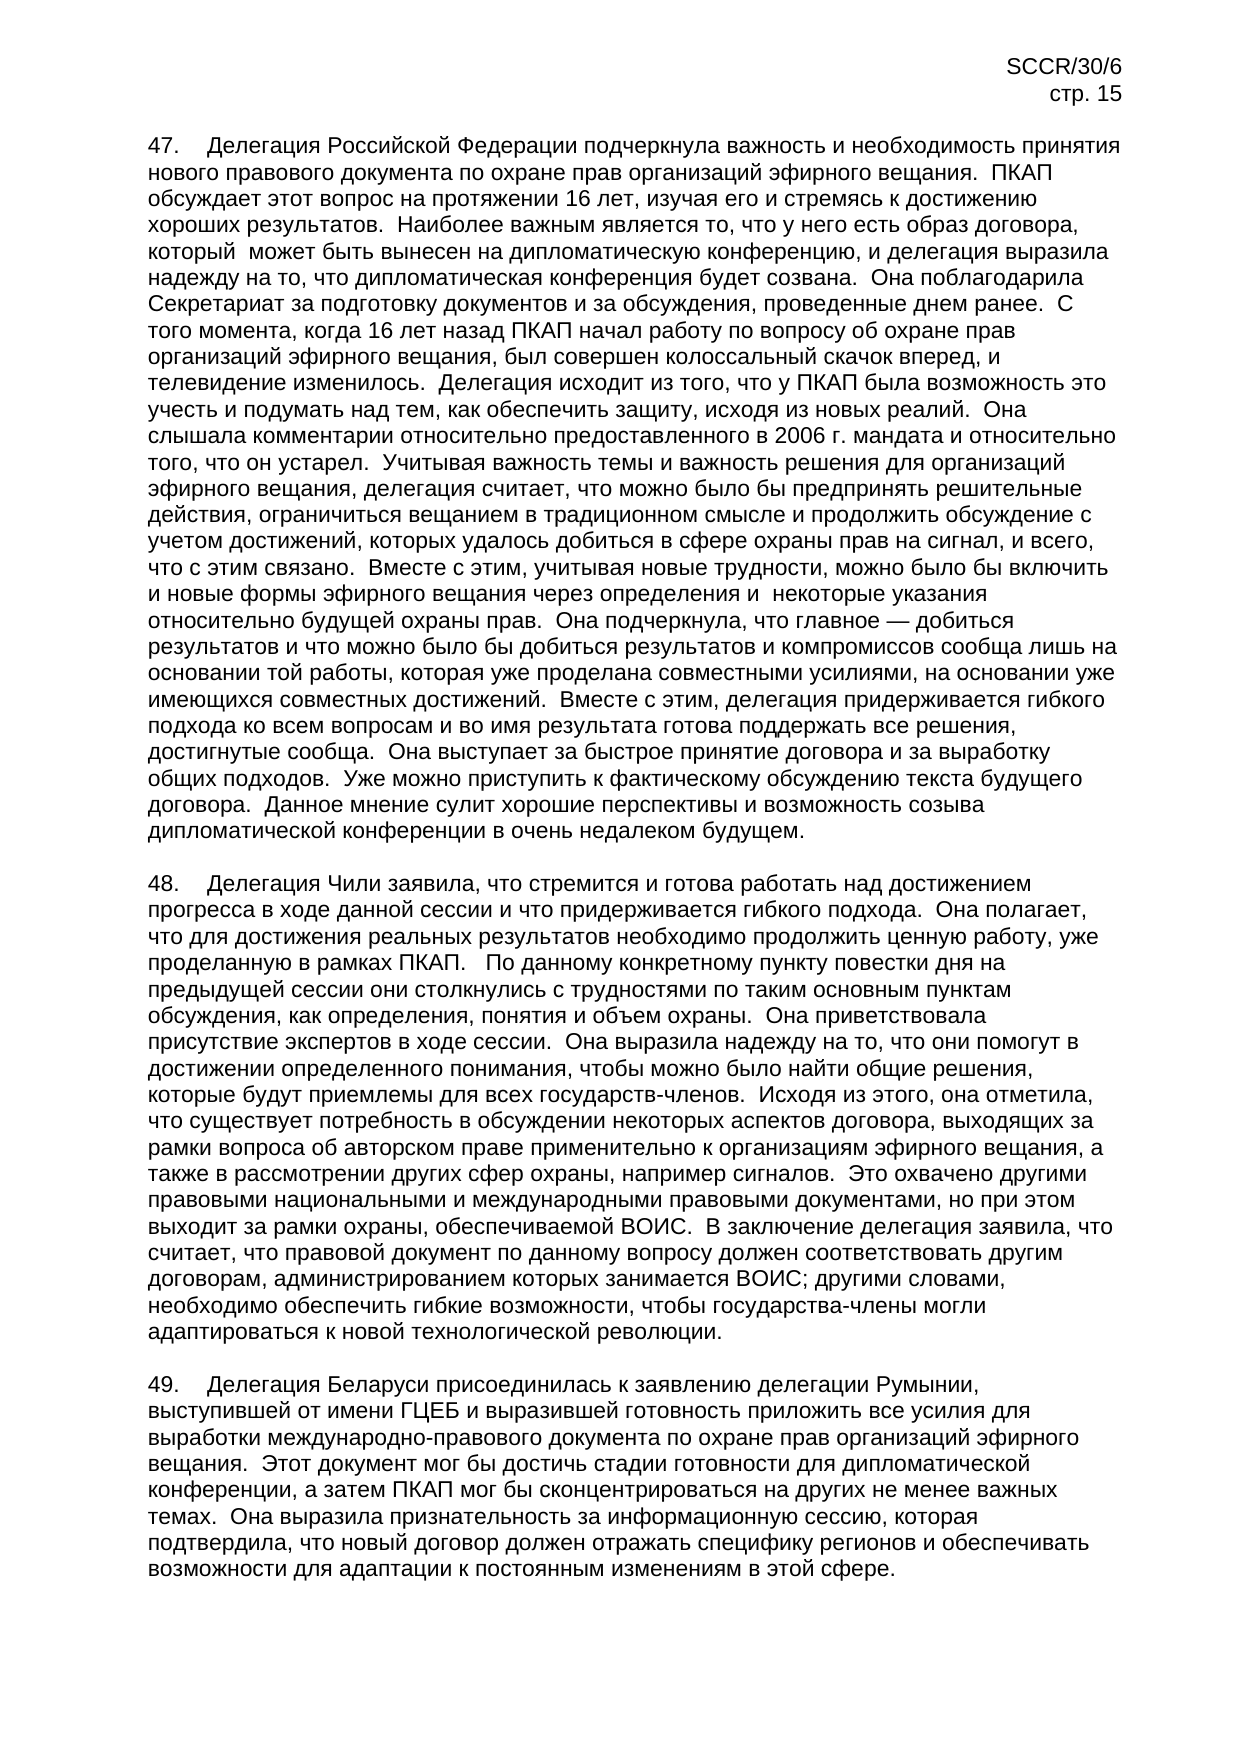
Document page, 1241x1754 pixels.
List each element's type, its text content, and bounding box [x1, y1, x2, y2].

list Делегация Беларуси присоединилась к заявлению делегации Румынии, выступившей от имени ГЦЕБ и выразившей готовность приложить все усилия для выработки международно-правового документа по охране прав организаций эфирного вещания. Этот документ мог бы достичь стадии готовности для дипломатической конференции, а затем ПКАП мог бы сконцентрироваться на других не менее важных темах. Она выразила признательность за информационную сессию, которая подтвердила, что новый договор должен отражать специфику регионов и обеспечивать возможности для адаптации к постоянным изменениям в этой сфере. [148, 1371, 1122, 1582]
list Делегация Чили заявила, что стремится и готова работать над достижением прогресса в ходе данной сессии и что придерживается гибкого подхода. Она полагает, что для достижения реальных результатов необходимо продолжить ценную работу, уже проделанную в рамках ПКАП. По данному конкретному пункту повестки дня на предыдущей сессии они столкнулись с трудностями по таким основным пунктам обсуждения, как определения, понятия и объем охраны. Она приветствовала присутствие экспертов в ходе сессии. Она выразила надежду на то, что они помогут в достижении определенного понимания, чтобы можно было найти общие решения, которые будут приемлемы для всех государств-членов. Исходя из этого, она отметила, что существует потребность в обсуждении некоторых аспектов договора, выходящих за рамки вопроса об авторском праве применительно к организациям эфирного вещания, а также в рассмотрении других сфер охраны, например сигналов. Это охвачено другими правовыми национальными и международными правовыми документами, но при этом выходит за рамки охраны, обеспечиваемой ВОИС. В заключение делегация заявила, что считает, что правовой документ по данному вопросу должен соответствовать другим договорам, администрированием которых занимается ВОИС; другими словами, необходимо обеспечить гибкие возможности, чтобы государства-члены могли адаптироваться к новой технологической революции. [148, 870, 1122, 1344]
list Делегация Российской Федерации подчеркнула важность и необходимость принятия нового правового документа по охране прав организаций эфирного вещания. ПКАП обсуждает этот вопрос на протяжении 16 лет, изучая его и стремясь к достижению хороших результатов. Наиболее важным является то, что у него есть образ договора, который может быть вынесен на дипломатическую конференцию, и делегация выразила надежду на то, что дипломатическая конференция будет созвана. Она поблагодарила Секретариат за подготовку документов и за обсуждения, проведенные днем ранее. С того момента, когда 16 лет назад ПКАП начал работу по вопросу об охране прав организаций эфирного вещания, был совершен колоссальный скачок вперед, и телевидение изменилось. Делегация исходит из того, что у ПКАП была возможность это учесть и подумать над тем, как обеспечить защиту, исходя из новых реалий. Она слышала комментарии относительно предоставленного в 2006 г. мандата и относительно того, что он устарел. Учитывая важность темы и важность решения для организаций эфирного вещания, делегация считает, что можно было бы предпринять решительные действия, ограничиться вещанием в традиционном смысле и продолжить обсуждение с учетом достижений, которых удалось добиться в сфере охраны прав на сигнал, и всего, что с этим связано. Вместе с этим, учитывая новые трудности, можно было бы включить и новые формы эфирного вещания через определения и некоторые указания относительно будущей охраны прав. Она подчеркнула, что главное — добиться результатов и что можно было бы добиться результатов и компромиссов сообща лишь на основании той работы, которая уже проделана совместными усилиями, на основании уже имеющихся совместных достижений. Вместе с этим, делегация придерживается гибкого подхода ко всем вопросам и во имя результата готова поддержать все решения, достигнутые сообща. Она выступает за быстрое принятие договора и за выработку общих подходов. Уже можно приступить к фактическому обсуждению текста будущего договора. Данное мнение сулит хорошие перспективы и возможность созыва дипломатической конференции в очень недалеком будущем. [148, 132, 1122, 844]
